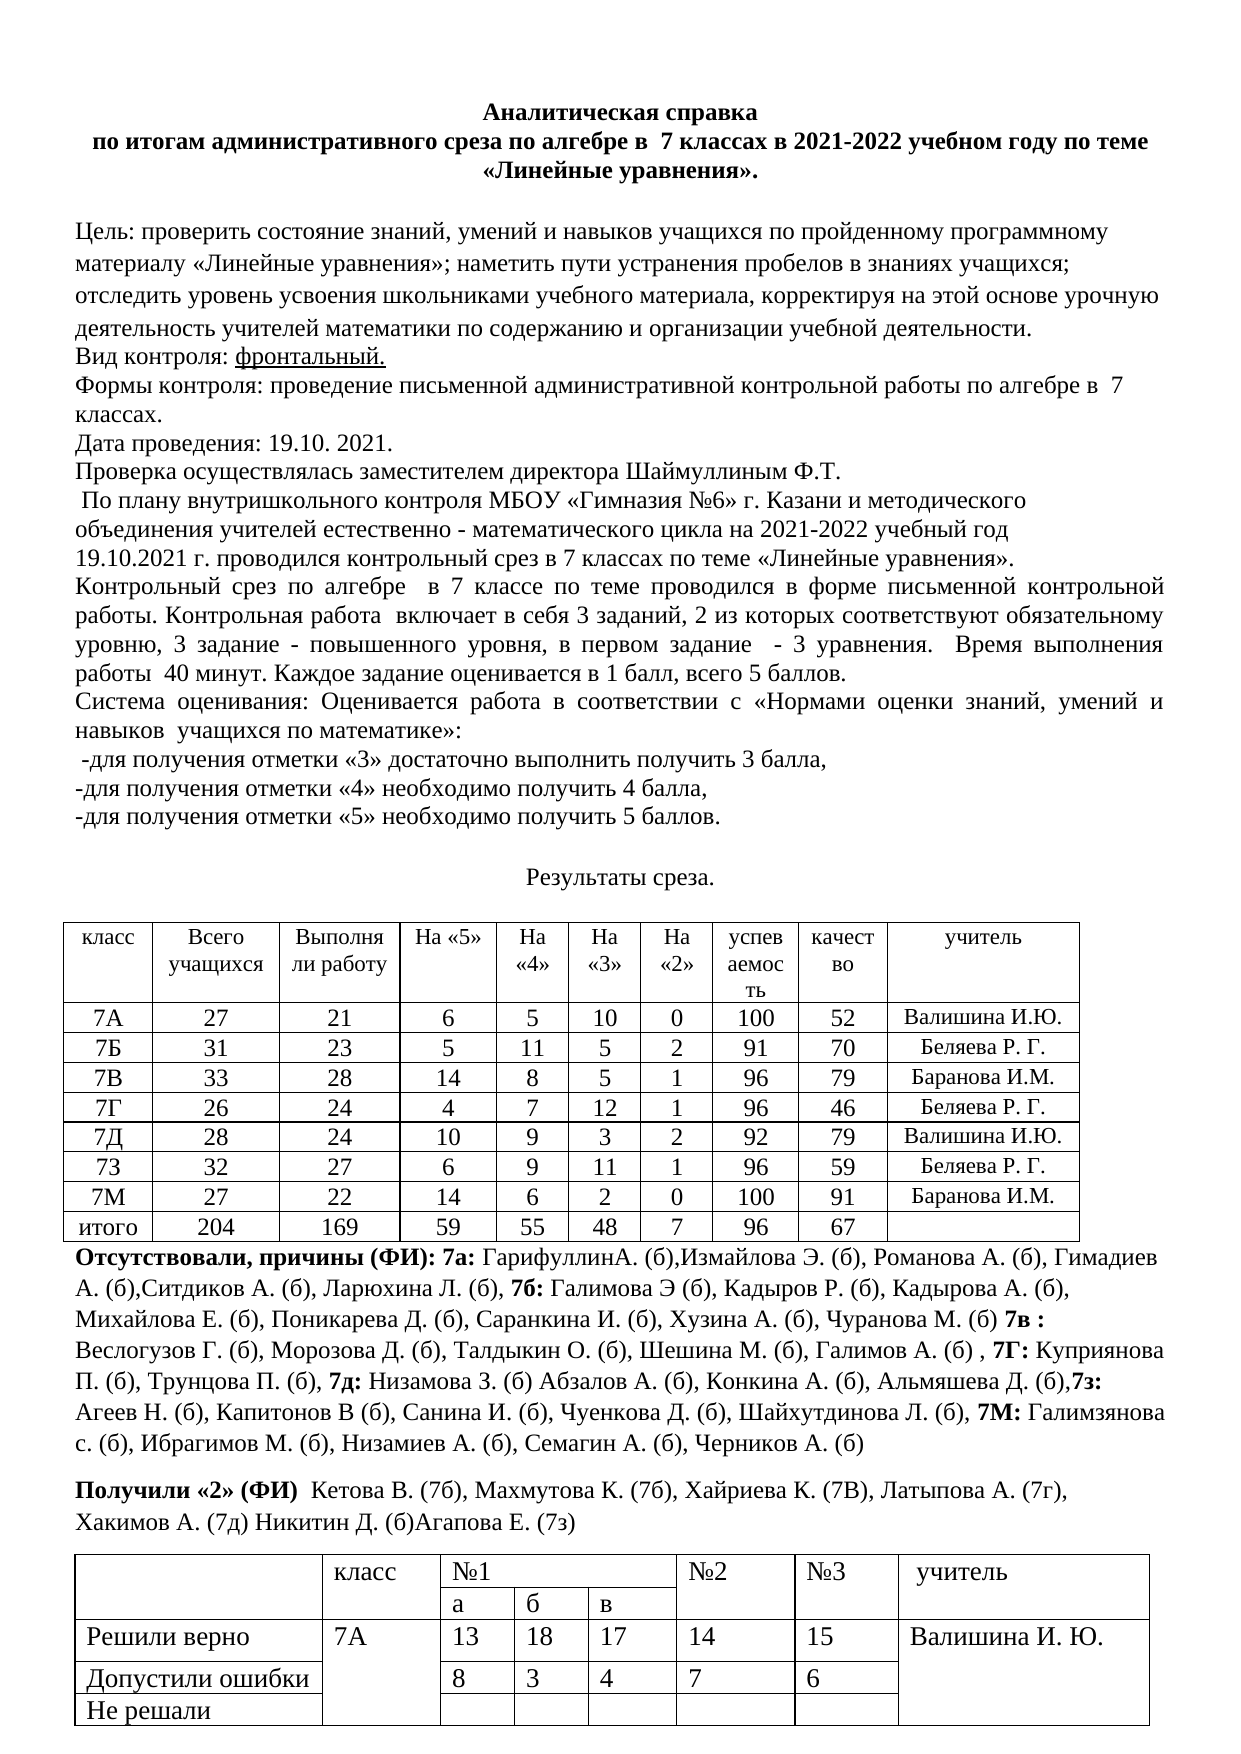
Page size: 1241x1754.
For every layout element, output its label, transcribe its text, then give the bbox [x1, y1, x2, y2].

table_cell 79 [799, 1123, 887, 1151]
text Система оценивания: Оценивается работа в соответствии с «Нормами оценки знаний, умений и навыков учащихся по математике»: [75, 686, 1165, 744]
table_cell 6 [401, 1152, 496, 1181]
table_cell 7Д [64, 1123, 152, 1151]
table_cell 13 [441, 1620, 514, 1661]
text По плану внутришкольного контроля МБОУ «Гимназия №6» г. Казани и методического объединения учителей естественно - математического цикла на 2021-2022 учебный год 19.10.2021 г. проводился контрольный срез в 7 классах по теме «Линейные уравнения». [75, 485, 1165, 571]
table_cell 6 [497, 1182, 568, 1211]
table_cell Баранова И.М. [888, 1063, 1079, 1092]
table_cell 26 [153, 1093, 279, 1121]
table_cell Баранова И.М. [888, 1182, 1079, 1211]
table_cell 5 [569, 1063, 640, 1092]
table_header учитель [888, 923, 1079, 1002]
table_header [76, 1555, 322, 1619]
table_header На «4» [497, 923, 568, 1002]
table_cell 24 [280, 1123, 399, 1151]
table_cell [515, 1694, 588, 1725]
table_cell Беляева Р. Г. [888, 1093, 1079, 1121]
table_cell 5 [401, 1033, 496, 1062]
text Вид контроля: фронтальный. [75, 341, 1165, 370]
table_header Выполняли работу [280, 923, 399, 1002]
table_cell 9 [497, 1123, 568, 1151]
table_cell 10 [401, 1123, 496, 1151]
table_cell 91 [799, 1182, 887, 1211]
table_cell 96 [713, 1212, 798, 1241]
table_header На «5» [401, 923, 496, 1002]
table_cell 91 [713, 1033, 798, 1062]
text -для получения отметки «5» необходимо получить 5 баллов. [75, 801, 1165, 830]
table_cell 7В [64, 1063, 152, 1092]
table_cell 59 [799, 1152, 887, 1181]
table_header На «3» [569, 923, 640, 1002]
table_cell 9 [497, 1152, 568, 1181]
text Формы контроля: проведение письменной административной контрольной работы по алгебре в 7 классах. [75, 370, 1165, 428]
table_cell Валишина И.Ю. [888, 1123, 1079, 1151]
text Проверка осуществлялась заместителем директора Шаймуллиным Ф.Т. [75, 456, 1165, 485]
table_cell 12 [569, 1093, 640, 1121]
table_cell а [441, 1588, 514, 1619]
table_cell 0 [641, 1182, 712, 1211]
table_header успеваемость [713, 923, 798, 1002]
table_cell 4 [401, 1093, 496, 1121]
table_cell 55 [497, 1212, 568, 1241]
text Отсутствовали, причины (ФИ): 7а: ГарифуллинА. (б),Измайлова Э. (б), Романова А. (б), Гимадиев А. (б),Ситдиков А. (б), Ларюхина Л. (б), 7б: Галимова Э (б), Кадыров Р. (б), Кадырова А. (б), Михайлова Е. (б), Поникарева Д. (б), Саранкина И. (б), Хузина А. (б), Чуранова М. (б) 7в : Веслогузов Г. (б), Морозова Д. (б), Талдыкин О. (б), Шешина М. (б), Галимов А. (б) , 7Г: Куприянова П. (б), Трунцова П. (б), 7д: Низамова З. (б) Абзалов А. (б), Конкина А. (б), Альмяшева Д. (б),7з: Агеев Н. (б), Капитонов В (б), Санина И. (б), Чуенкова Д. (б), Шайхутдинова Л. (б), 7М: Галимзянова с. (б), Ибрагимов М. (б), Низамиев А. (б), Семагин А. (б), Черников А. (б) [75, 1242, 1165, 1457]
table_cell 7 [497, 1093, 568, 1121]
table_cell 18 [515, 1620, 588, 1661]
table_cell Решили верно [76, 1620, 322, 1661]
table_cell 14 [401, 1182, 496, 1211]
table_cell [796, 1694, 898, 1725]
table_cell б [515, 1588, 588, 1619]
text Получили «2» (ФИ) Кетова В. (7б), Махмутова К. (7б), Хайриева К. (7В), Латыпова А. (7г), Хакимов А. (7д) Никитин Д. (б)Агапова Е. (7з) [75, 1476, 1165, 1535]
table_cell [677, 1694, 794, 1725]
table_cell 100 [713, 1182, 798, 1211]
table_cell 14 [677, 1620, 794, 1661]
table_cell итого [64, 1212, 152, 1241]
table_cell 23 [280, 1033, 399, 1062]
table_cell 1 [641, 1152, 712, 1181]
table_cell 48 [569, 1212, 640, 1241]
table_cell Валишина И.Ю. [888, 1003, 1079, 1032]
table_cell 4 [589, 1662, 676, 1693]
table_cell 11 [497, 1033, 568, 1062]
table_cell 7Г [64, 1093, 152, 1121]
table_cell Беляева Р. Г. [888, 1152, 1079, 1181]
table_header №1 [441, 1555, 676, 1587]
table_cell 6 [401, 1003, 496, 1032]
table_cell 22 [280, 1182, 399, 1211]
text Результаты среза. [75, 859, 1165, 891]
table_cell 27 [280, 1152, 399, 1181]
table_cell 96 [713, 1093, 798, 1121]
table_cell 7А [323, 1620, 440, 1725]
table_header качество [799, 923, 887, 1002]
table_cell 79 [799, 1063, 887, 1092]
table_cell 92 [713, 1123, 798, 1151]
table_cell 67 [799, 1212, 887, 1241]
table_header На «2» [641, 923, 712, 1002]
table_cell 27 [153, 1182, 279, 1211]
table_cell 7М [64, 1182, 152, 1211]
table_header класс [323, 1555, 440, 1619]
text -для получения отметки «4» необходимо получить 4 балла, [75, 773, 1165, 801]
text по итогам административного среза по алгебре в 7 классах в 2021-2022 учебном году по теме «Линейные уравнения». [75, 126, 1165, 183]
table_header учитель [899, 1555, 1149, 1619]
table_cell [441, 1694, 514, 1725]
table_cell 59 [401, 1212, 496, 1241]
table_cell 2 [569, 1182, 640, 1211]
table_cell Беляева Р. Г. [888, 1033, 1079, 1062]
table_cell 31 [153, 1033, 279, 1062]
table_cell 2 [641, 1123, 712, 1151]
table_cell 169 [280, 1212, 399, 1241]
table_cell 7А [64, 1003, 152, 1032]
table_cell 14 [401, 1063, 496, 1092]
table_cell 3 [569, 1123, 640, 1151]
table_cell 24 [280, 1093, 399, 1121]
table_cell 0 [641, 1003, 712, 1032]
text Дата проведения: 19.10. 2021. [75, 428, 1165, 456]
table_cell 7 [677, 1662, 794, 1693]
table_cell 7 [641, 1212, 712, 1241]
table_cell 11 [569, 1152, 640, 1181]
table_cell 28 [153, 1123, 279, 1151]
table_cell 100 [713, 1003, 798, 1032]
table_cell 70 [799, 1033, 887, 1062]
table_cell 204 [153, 1212, 279, 1241]
table_cell 8 [497, 1063, 568, 1092]
table_cell 6 [796, 1662, 898, 1693]
table_cell 21 [280, 1003, 399, 1032]
table_cell 33 [153, 1063, 279, 1092]
text Цель: проверить состояние знаний, умений и навыков учащихся по пройденному программному материалу «Линейные уравнения»; наметить пути устранения пробелов в знаниях учащихся; отследить уровень усвоения школьниками учебного материала, корректируя на этой основе урочную деятельность учителей математики по содержанию и организации учебной деятельности. [75, 212, 1165, 341]
table_cell Допустили ошибки [76, 1662, 322, 1693]
table_cell 46 [799, 1093, 887, 1121]
table_cell Валишина И. Ю. [899, 1620, 1149, 1725]
table_cell 1 [641, 1063, 712, 1092]
table_cell 5 [497, 1003, 568, 1032]
text Аналитическая справка [75, 97, 1165, 126]
table_cell 8 [441, 1662, 514, 1693]
text Контрольный срез по алгебре в 7 классе по теме проводился в форме письменной контрольной работы. Контрольная работа включает в себя 3 заданий, 2 из которых соответствуют обязательному уровню, 3 задание - повышенного уровня, в первом задание - 3 уравнения. Время выполнения работы 40 минут. Каждое задание оценивается в 1 балл, всего 5 баллов. [75, 571, 1165, 686]
table_cell 27 [153, 1003, 279, 1032]
table_cell [888, 1212, 1079, 1241]
table_cell в [589, 1588, 676, 1619]
table_header класс [64, 923, 152, 1002]
table_cell 2 [641, 1033, 712, 1062]
table_header Всего учащихся [153, 923, 279, 1002]
table_cell 7З [64, 1152, 152, 1181]
table_cell 10 [569, 1003, 640, 1032]
table_cell 5 [569, 1033, 640, 1062]
table_header №2 [677, 1555, 794, 1619]
table_cell 15 [796, 1620, 898, 1661]
table_cell 32 [153, 1152, 279, 1181]
table_cell 7Б [64, 1033, 152, 1062]
table_header №3 [796, 1555, 898, 1619]
table_cell 1 [641, 1093, 712, 1121]
table_cell 52 [799, 1003, 887, 1032]
table_cell Не решали [76, 1694, 322, 1725]
table_cell [589, 1694, 676, 1725]
table_cell 17 [589, 1620, 676, 1661]
table_cell 28 [280, 1063, 399, 1092]
text -для получения отметки «3» достаточно выполнить получить 3 балла, [75, 744, 1165, 773]
table_cell 96 [713, 1152, 798, 1181]
table_cell 96 [713, 1063, 798, 1092]
table_cell 3 [515, 1662, 588, 1693]
